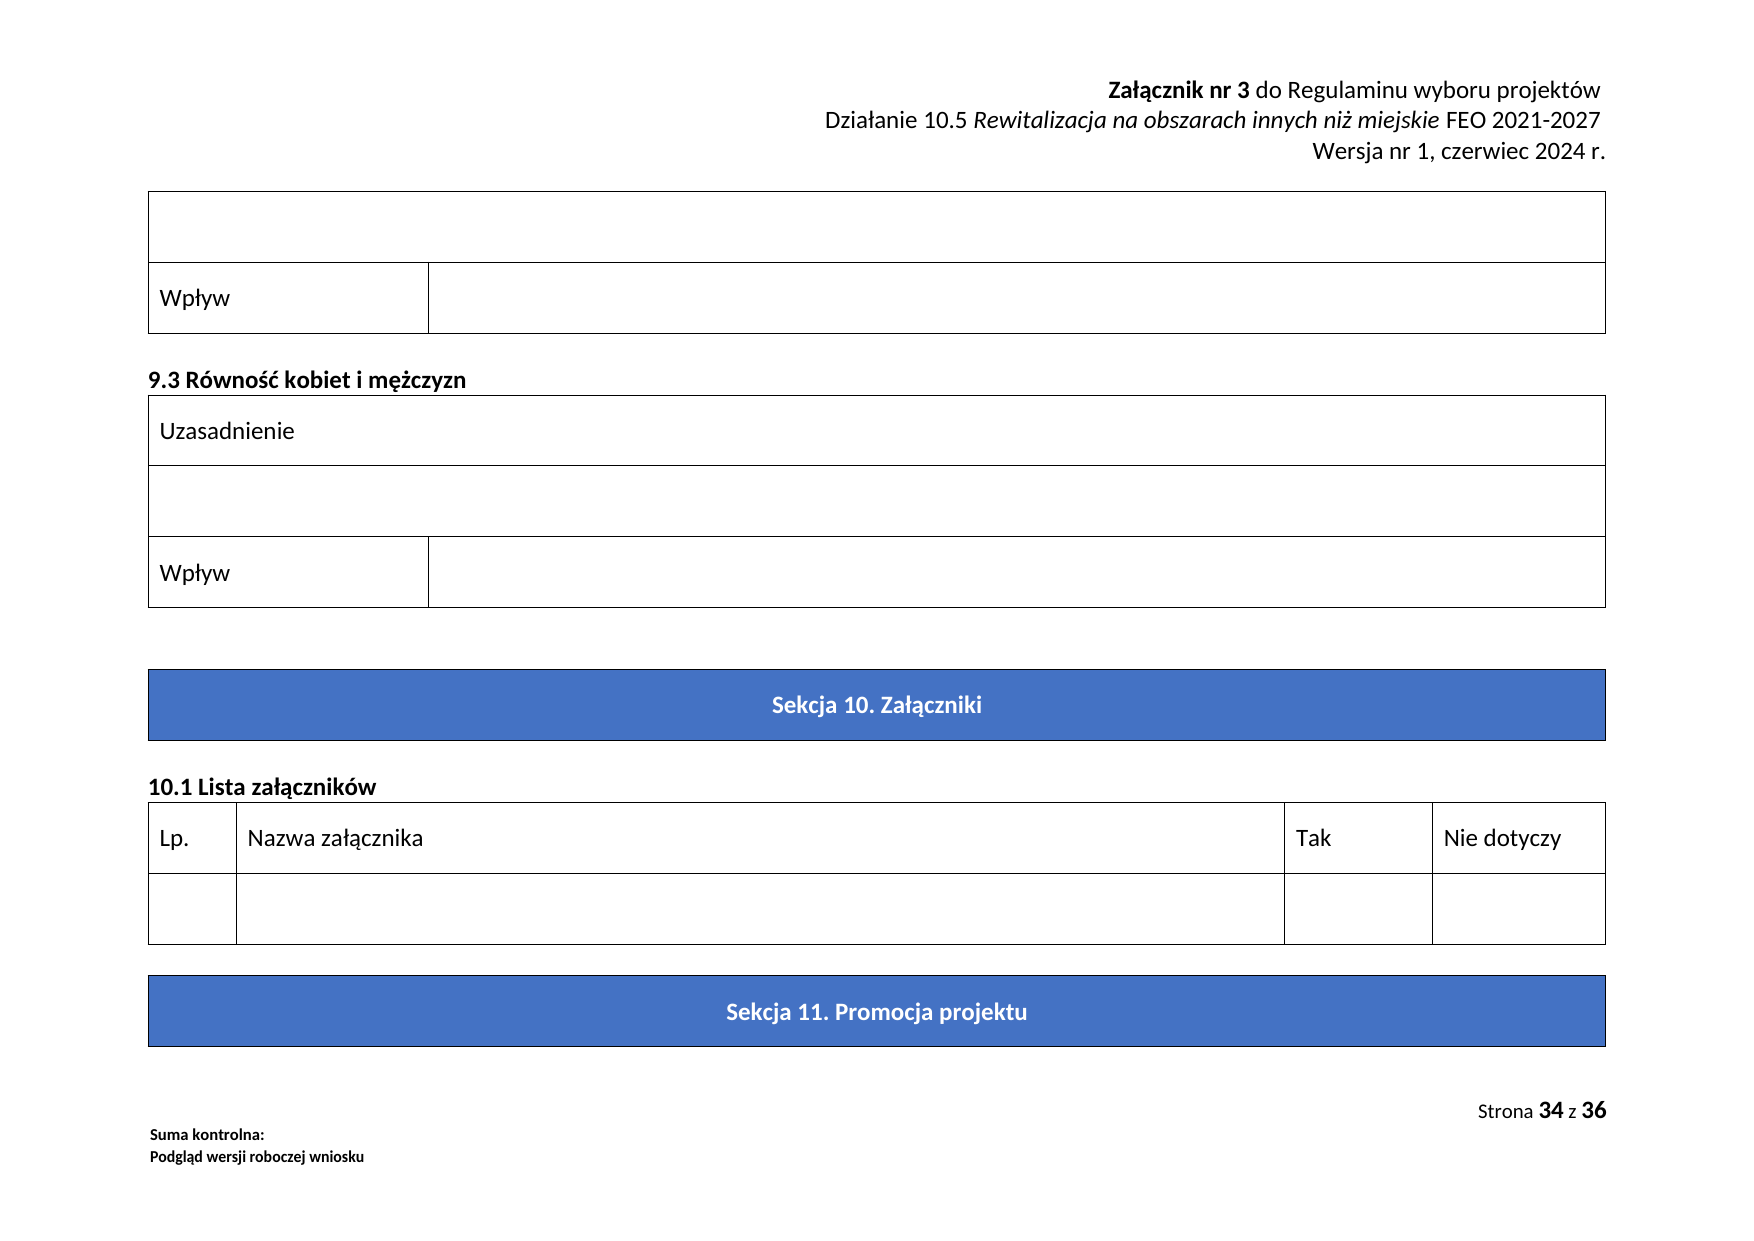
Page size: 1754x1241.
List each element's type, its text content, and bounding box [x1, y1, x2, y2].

table_cell [429, 537, 1605, 607]
table_cell [1285, 874, 1432, 944]
table_cell [149, 466, 1605, 536]
table_cell Wpływ [149, 263, 428, 332]
table_header Nazwa załącznika [237, 803, 1284, 873]
table_cell [149, 874, 236, 944]
text 10.1 Lista załączników [148, 771, 1606, 802]
table_cell [1433, 874, 1605, 944]
table_cell Wpływ [149, 537, 428, 607]
table_header Sekcja 10. Załączniki [149, 670, 1605, 740]
table_cell [429, 263, 1605, 332]
table_header Tak [1285, 803, 1432, 873]
table_header Nie dotyczy [1433, 803, 1605, 873]
text 9.3 Równość kobiet i mężczyzn [148, 364, 1606, 394]
table_header Lp. [149, 803, 236, 873]
table_cell [149, 192, 1605, 262]
table_header Uzasadnienie [149, 396, 1605, 465]
table_header Sekcja 11. Promocja projektu [149, 976, 1605, 1046]
table_cell [237, 874, 1284, 944]
